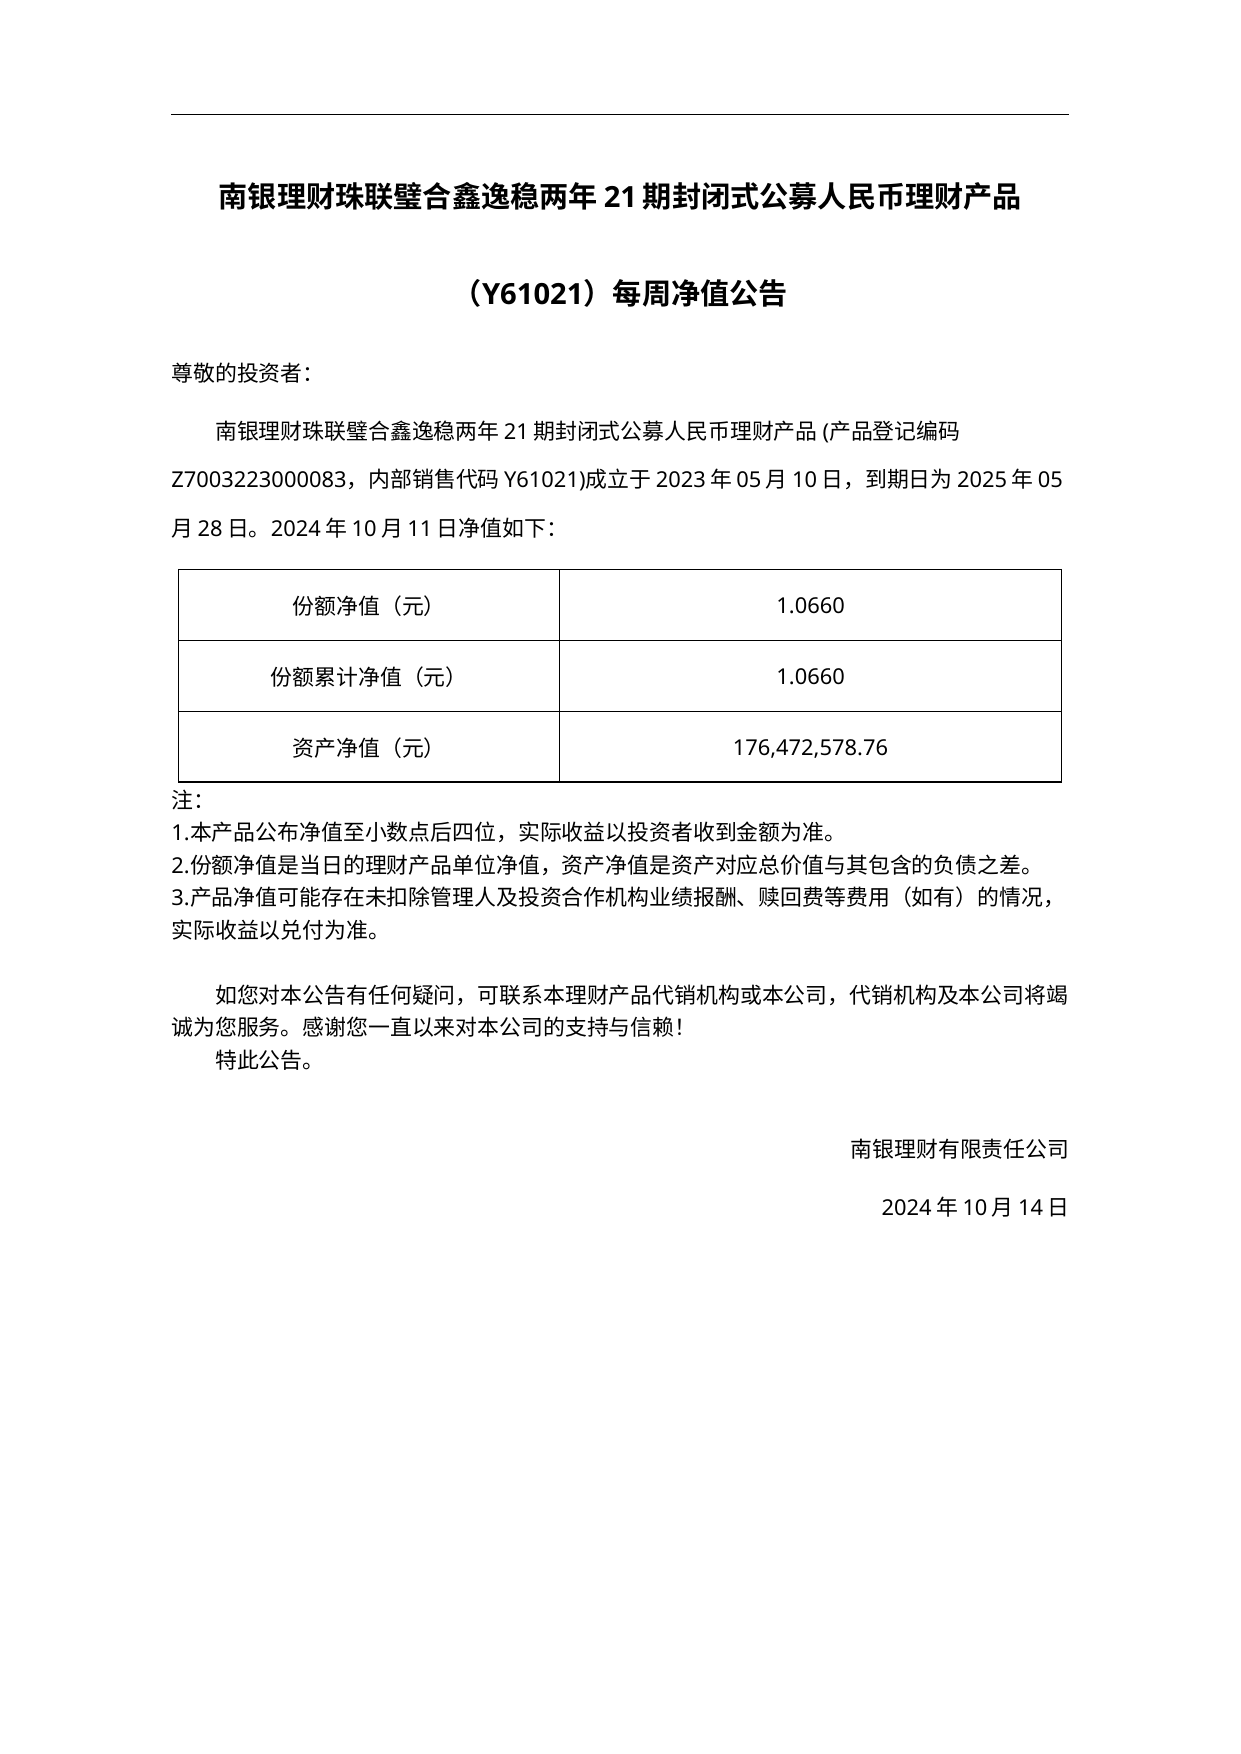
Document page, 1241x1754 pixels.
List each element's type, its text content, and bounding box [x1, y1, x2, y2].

table_header 份额净值（元） [179, 570, 559, 640]
text 2.份额净值是当日的理财产品单位净值，资产净值是资产对应总价值与其包含的负债之差。 [171, 847, 1069, 880]
text 南银理财珠联璧合鑫逸稳两年21期封闭式公募人民币理财产品 (产品登记编码Z7003223000083，内部销售代码Y61021)成立于2023年05月10日，到期日为2025年05月28日。2024年10月11日净值如下： [171, 413, 1069, 543]
text 南银理财有限责任公司 [171, 1132, 1069, 1164]
text 3.产品净值可能存在未扣除管理人及投资合作机构业绩报酬、赎回费等费用（如有）的情况，实际收益以兑付为准。 [171, 880, 1069, 945]
text 注： [171, 782, 1069, 815]
table_header 1.0660 [560, 570, 1061, 640]
text 2024年10月14日 [171, 1190, 1069, 1222]
table_cell 1.0660 [560, 641, 1061, 711]
text 1.本产品公布净值至小数点后四位，实际收益以投资者收到金额为准。 [171, 815, 1069, 847]
text 尊敬的投资者： [171, 355, 1069, 388]
table_cell 资产净值（元） [179, 712, 559, 781]
text 特此公告。 [171, 1042, 1069, 1075]
table_cell 176,472,578.76 [560, 712, 1061, 781]
table_cell 份额累计净值（元） [179, 641, 559, 711]
text 如您对本公告有任何疑问，可联系本理财产品代销机构或本公司，代销机构及本公司将竭诚为您服务。感谢您一直以来对本公司的支持与信赖！ [171, 977, 1069, 1042]
text 南银理财珠联璧合鑫逸稳两年21期封闭式公募人民币理财产品（Y61021）每周净值公告 [171, 162, 1069, 324]
